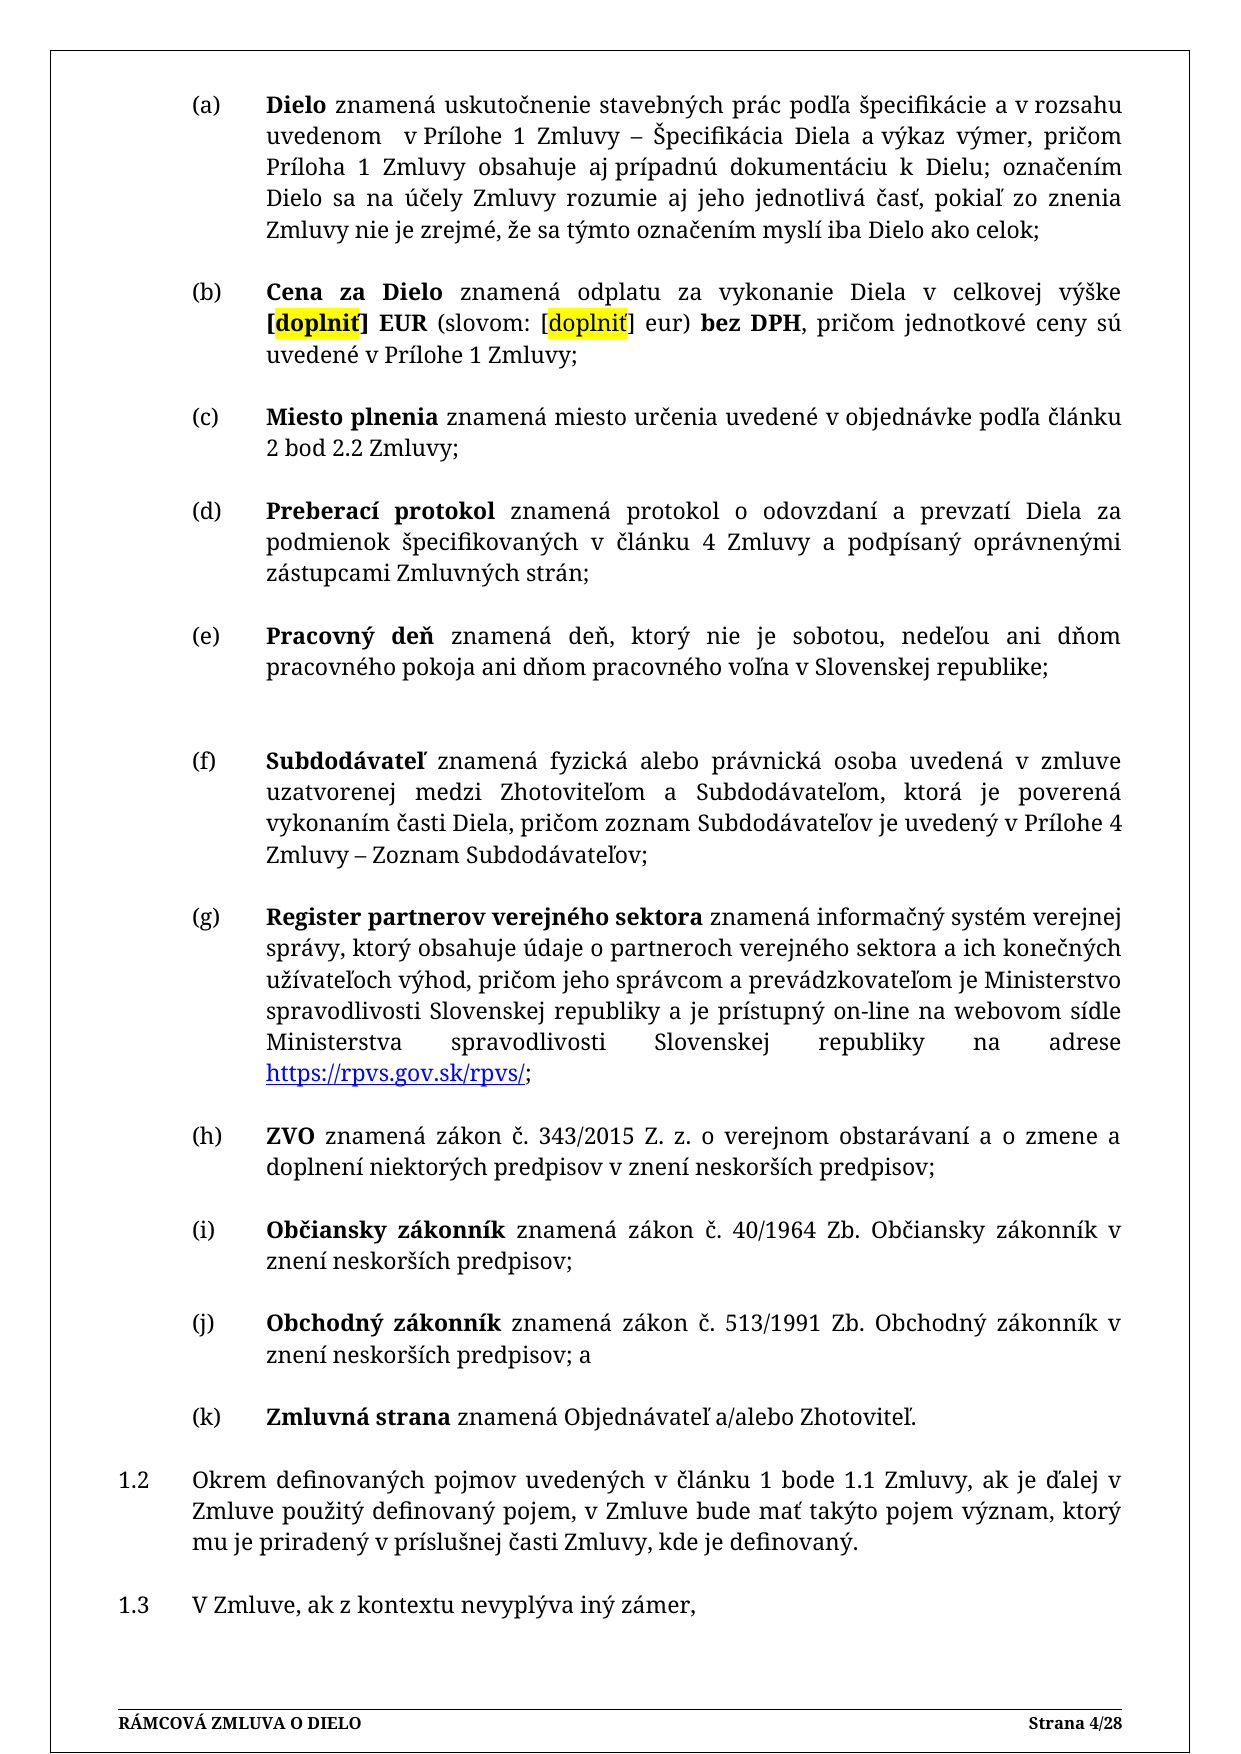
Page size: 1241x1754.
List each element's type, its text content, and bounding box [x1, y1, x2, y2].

list Okrem definovaných pojmov uvedených v článku 1 bode 1.1 Zmluvy, ak je ďalej v Zmluve použitý definovaný pojem, v Zmluve bude mať takýto pojem význam, ktorý mu je priradený v príslušnej časti Zmluvy, kde je definovaný. [118, 1464, 1122, 1557]
list Register partnerov verejného sektora znamená informačný systém verejnej správy, ktorý obsahuje údaje o partneroch verejného sektora a ich konečných užívateľoch výhod, pričom jeho správcom a prevádzkovateľom je Ministerstvo spravodlivosti Slovenskej republiky a je prístupný on-line na webovom sídle Ministerstva spravodlivosti Slovenskej republiky na adrese https://rpvs.gov.sk/rpvs/; [192, 901, 1122, 1089]
list Dielo znamená uskutočnenie stavebných prác podľa špecifikácie a v rozsahu uvedenom v Prílohe 1 Zmluvy – Špecifikácia Diela a výkaz výmer, pričom Príloha 1 Zmluvy obsahuje aj prípadnú dokumentáciu k Dielu; označením Dielo sa na účely Zmluvy rozumie aj jeho jednotlivá časť, pokiaľ zo znenia Zmluvy nie je zrejmé, že sa týmto označením myslí iba Dielo ako celok; [192, 89, 1122, 245]
list Občiansky zákonník znamená zákon č. 40/1964 Zb. Občiansky zákonník v znení neskorších predpisov; [192, 1214, 1122, 1276]
list ZVO znamená zákon č. 343/2015 Z. z. o verejnom obstarávaní a o zmene a doplnení niektorých predpisov v znení neskorších predpisov; [192, 1120, 1122, 1182]
list Preberací protokol znamená protokol o odovzdaní a prevzatí Diela za podmienok špecifikovaných v článku 4 Zmluvy a podpísaný oprávnenými zástupcami Zmluvných strán; [192, 495, 1122, 589]
list Miesto plnenia znamená miesto určenia uvedené v objednávke podľa článku 2 bod 2.2 Zmluvy; [192, 401, 1122, 464]
list Pracovný deň znamená deň, ktorý nie je sobotou, nedeľou ani dňom pracovného pokoja ani dňom pracovného voľna v Slovenskej republike; [192, 620, 1122, 682]
list Cena za Dielo znamená odplatu za vykonanie Diela v celkovej výške [doplniť] EUR (slovom: [doplniť] eur) bez DPH, pričom jednotkové ceny sú uvedené v Prílohe 1 Zmluvy; [192, 276, 1122, 370]
list Subdodávateľ znamená fyzická alebo právnická osoba uvedená v zmluve uzatvorenej medzi Zhotoviteľom a Subdodávateľom, ktorá je poverená vykonaním časti Diela, pričom zoznam Subdodávateľov je uvedený v Prílohe 4 Zmluvy – Zoznam Subdodávateľov; [192, 745, 1122, 870]
list Obchodný zákonník znamená zákon č. 513/1991 Zb. Obchodný zákonník v znení neskorších predpisov; a [192, 1307, 1122, 1370]
list V Zmluve, ak z kontextu nevyplýva iný zámer, [118, 1589, 1122, 1620]
list Zmluvná strana znamená Objednávateľ a/alebo Zhotoviteľ. [192, 1401, 1122, 1432]
